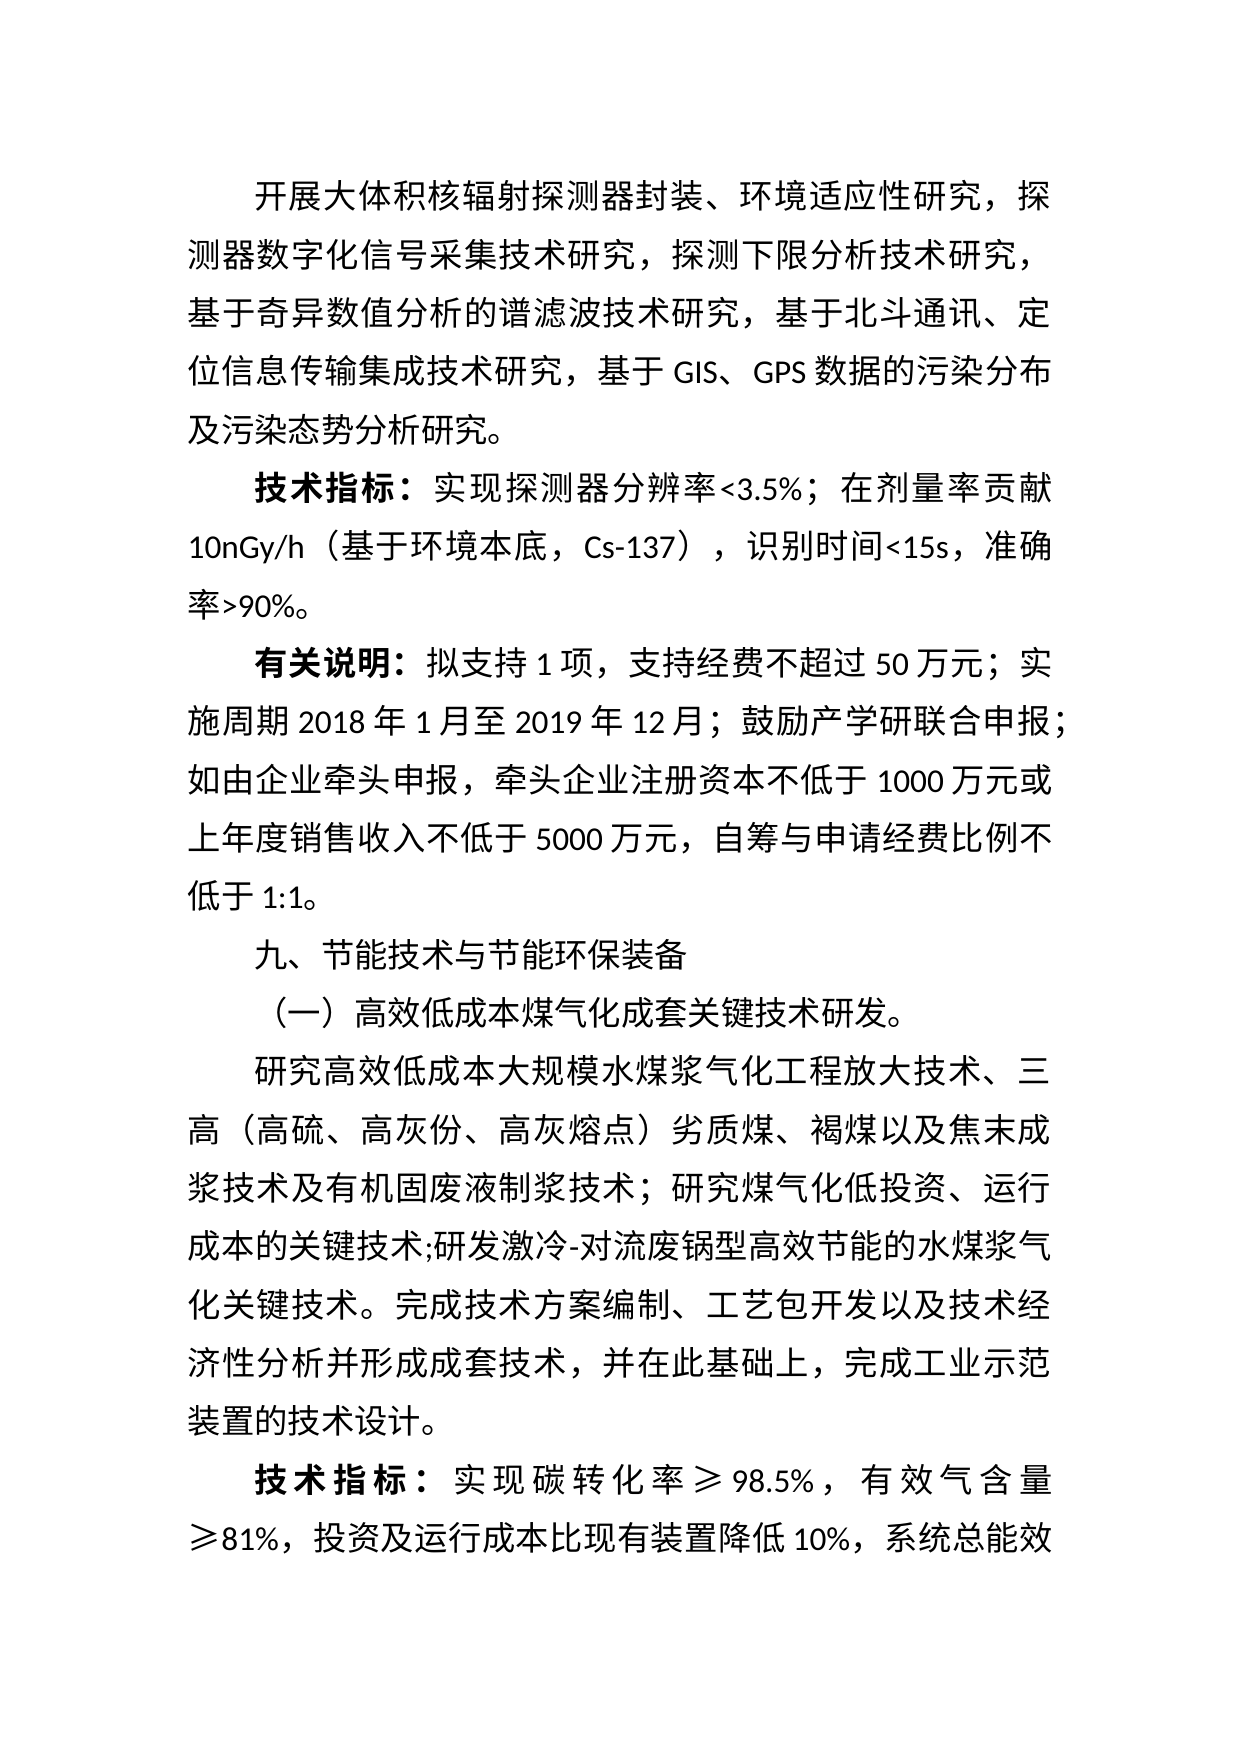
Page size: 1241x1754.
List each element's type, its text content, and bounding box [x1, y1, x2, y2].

text 技术指标：实现探测器分辨率<3.5%；在剂量率贡献10nGy/h（基于环境本底，Cs-137），识别时间<15s，准确率>90%。 [187, 454, 1053, 629]
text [187, 1445, 1053, 1562]
text 有关说明：拟支持1项，支持经费不超过50万元；实施周期2018年1月至2019年12月；鼓励产学研联合申报；如由企业牵头申报，牵头企业注册资本不低于1000万元或上年度销售收入不低于5000万元，自筹与申请经费比例不低于1:1。 [187, 629, 1053, 920]
text 九、节能技术与节能环保装备 [187, 920, 1053, 979]
text 研究高效低成本大规模水煤浆气化工程放大技术、三高（高硫、高灰份、高灰熔点）劣质煤、褐煤以及焦末成浆技术及有机固废液制浆技术；研究煤气化低投资、运行成本的关键技术;研发激冷-对流废锅型高效节能的水煤浆气化关键技术。完成技术方案编制、工艺包开发以及技术经济性分析并形成成套技术，并在此基础上，完成工业示范装置的技术设计。 [187, 1037, 1053, 1445]
text （一）高效低成本煤气化成套关键技术研发。 [187, 979, 1053, 1037]
text 开展大体积核辐射探测器封装、环境适应性研究，探测器数字化信号采集技术研究，探测下限分析技术研究，基于奇异数值分析的谱滤波技术研究，基于北斗通讯、定位信息传输集成技术研究，基于GIS、GPS数据的污染分布及污染态势分析研究。 [187, 162, 1053, 454]
